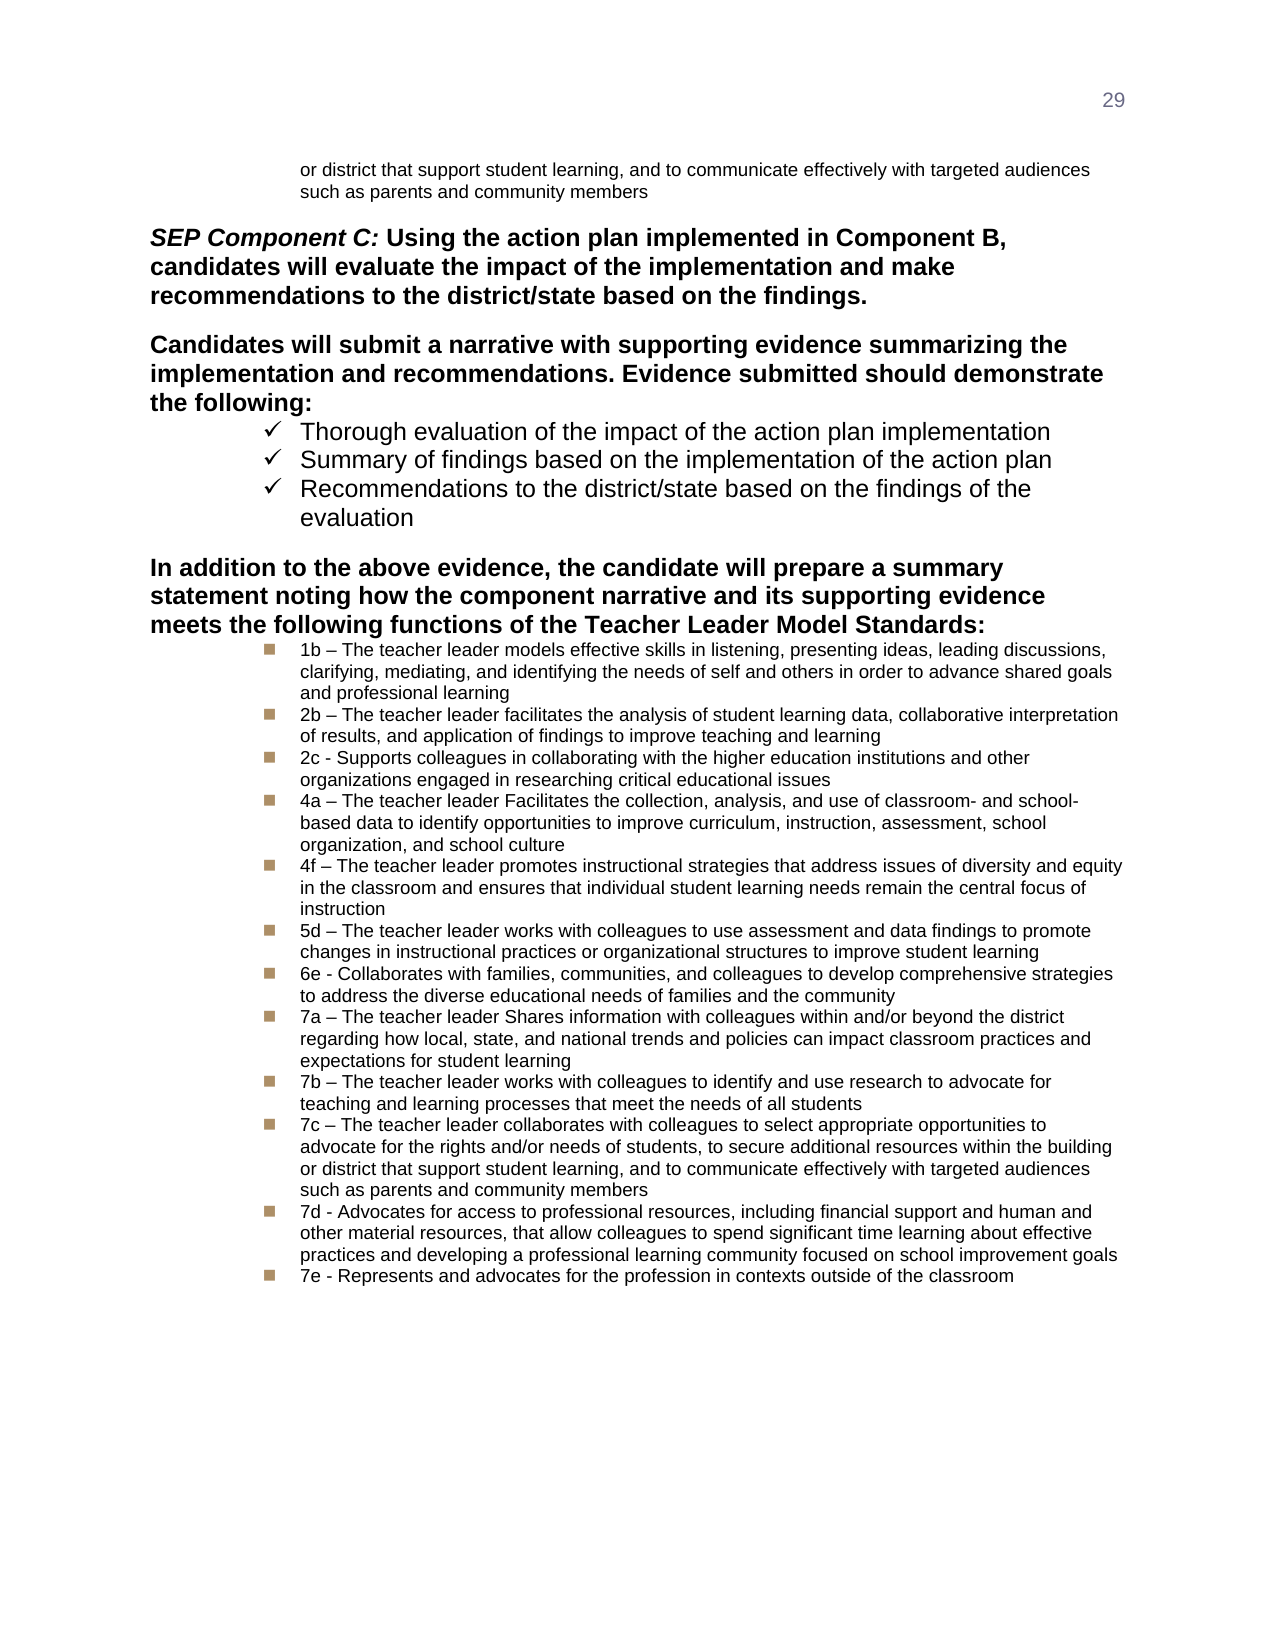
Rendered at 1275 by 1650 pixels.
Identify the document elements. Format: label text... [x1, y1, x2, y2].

list 7d - Advocates for access to professional resources, including financial support and human and other material resources, that allow colleagues to spend significant time learning about effective practices and developing a professional learning community focused on school improvement goals [262, 1201, 1125, 1265]
list 7b – The teacher leader works with colleagues to identify and use research to advocate for teaching and learning processes that meet the needs of all students [262, 1071, 1125, 1114]
list Summary of findings based on the implementation of the action plan [262, 445, 1125, 474]
list 1b – The teacher leader models effective skills in listening, presenting ideas, leading discussions, clarifying, mediating, and identifying the needs of self and others in order to advance shared goals and professional learning [262, 639, 1125, 704]
subtitle In addition to the above evidence, the candidate will prepare a summary statement noting how the component narrative and its supporting evidence meets the following functions of the Teacher Leader Model Standards: [150, 553, 1125, 639]
list 2c - Supports colleagues in collaborating with the higher education institutions and other organizations engaged in researching critical educational issues [262, 747, 1125, 790]
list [262, 159, 1125, 202]
subtitle SEP Component C: Using the action plan implemented in Component B, candidates will evaluate the impact of the implementation and make recommendations to the district/state based on the findings. [150, 223, 1125, 309]
list 4a – The teacher leader Facilitates the collection, analysis, and use of classroom- and school-based data to identify opportunities to improve curriculum, instruction, assessment, school organization, and school culture [262, 790, 1125, 855]
list 7e - Represents and advocates for the profession in contexts outside of the classroom [262, 1265, 1125, 1287]
list Thorough evaluation of the impact of the action plan implementation [262, 416, 1125, 445]
list 7a – The teacher leader Shares information with colleagues within and/or beyond the district regarding how local, state, and national trends and policies can impact classroom practices and expectations for student learning [262, 1006, 1125, 1071]
list 6e - Collaborates with families, communities, and colleagues to develop comprehensive strategies to address the diverse educational needs of families and the community [262, 963, 1125, 1006]
subtitle Candidates will submit a narrative with supporting evidence summarizing the implementation and recommendations. Evidence submitted should demonstrate the following: [150, 330, 1125, 416]
list 4f – The teacher leader promotes instructional strategies that address issues of diversity and equity in the classroom and ensures that individual student learning needs remain the central focus of instruction [262, 855, 1125, 920]
list 5d – The teacher leader works with colleagues to use assessment and data findings to promote changes in instructional practices or organizational structures to improve student learning [262, 920, 1125, 963]
list Recommendations to the district/state based on the findings of the evaluation [262, 474, 1125, 532]
list 2b – The teacher leader facilitates the analysis of student learning data, collaborative interpretation of results, and application of findings to improve teaching and learning [262, 704, 1125, 747]
